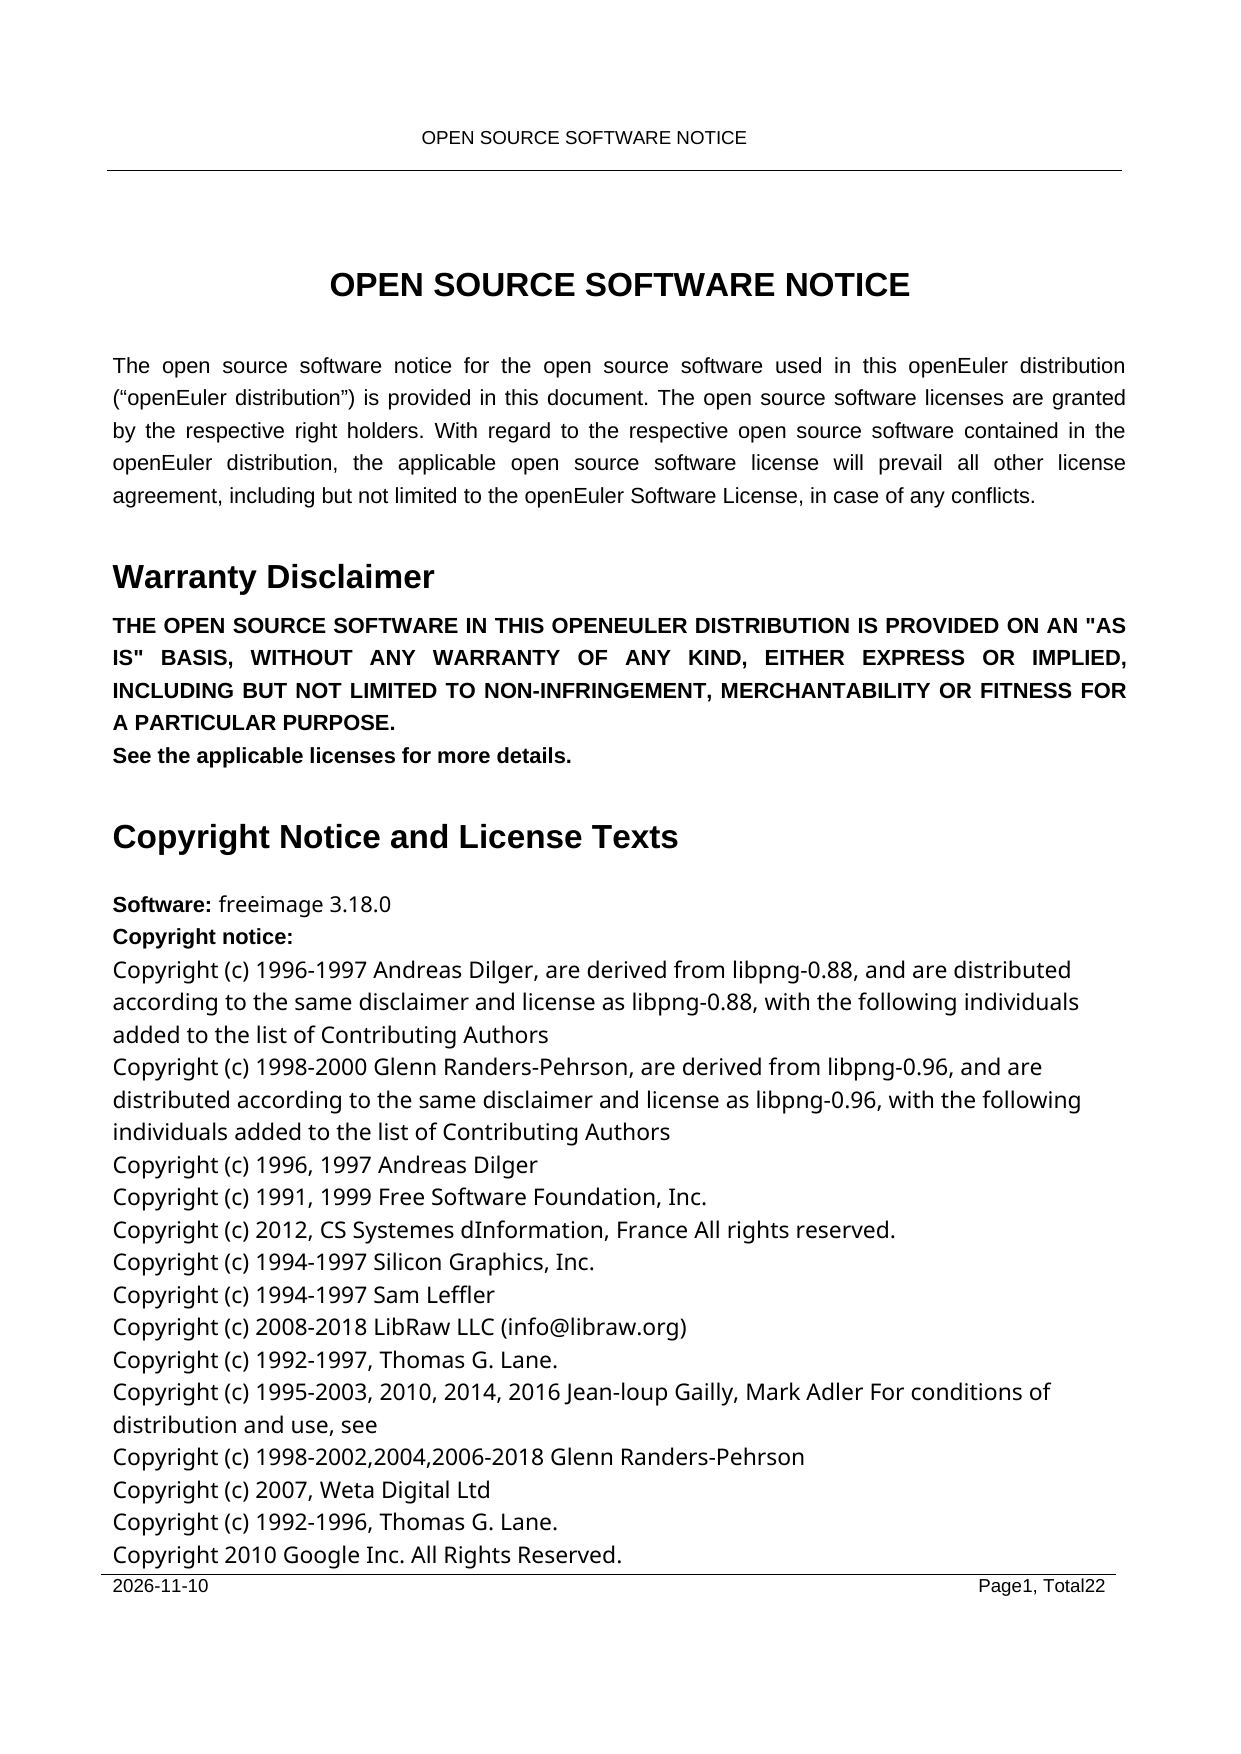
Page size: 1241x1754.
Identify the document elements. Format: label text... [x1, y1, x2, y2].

text Copyright notice: [112, 921, 1128, 953]
text THE OPEN SOURCE SOFTWARE IN THIS OPENEULER DISTRIBUTION IS PROVIDED ON AN "AS IS" BASIS, WITHOUT ANY WARRANTY OF ANY KIND, EITHER EXPRESS OR IMPLIED, INCLUDING BUT NOT LIMITED TO NON-INFRINGEMENT, MERCHANTABILITY OR FITNESS FOR A PARTICULAR PURPOSE. See the applicable licenses for more details. [112, 609, 1128, 771]
text Software: freeimage 3.18.0 [112, 888, 1128, 921]
text Warranty Disclaimer [112, 544, 1128, 609]
text The open source software notice for the open source software used in this openEuler distribution (“openEuler distribution”) is provided in this document. The open source software licenses are granted by the respective right holders. With regard to the respective open source software contained in the openEuler distribution, the applicable open source software license will prevail all other license agreement, including but not limited to the openEuler Software License, in case of any conflicts. [112, 349, 1128, 511]
text OPEN SOURCE SOFTWARE NOTICE [112, 251, 1128, 316]
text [112, 953, 1128, 1571]
text Copyright Notice and License Texts [112, 804, 1128, 869]
